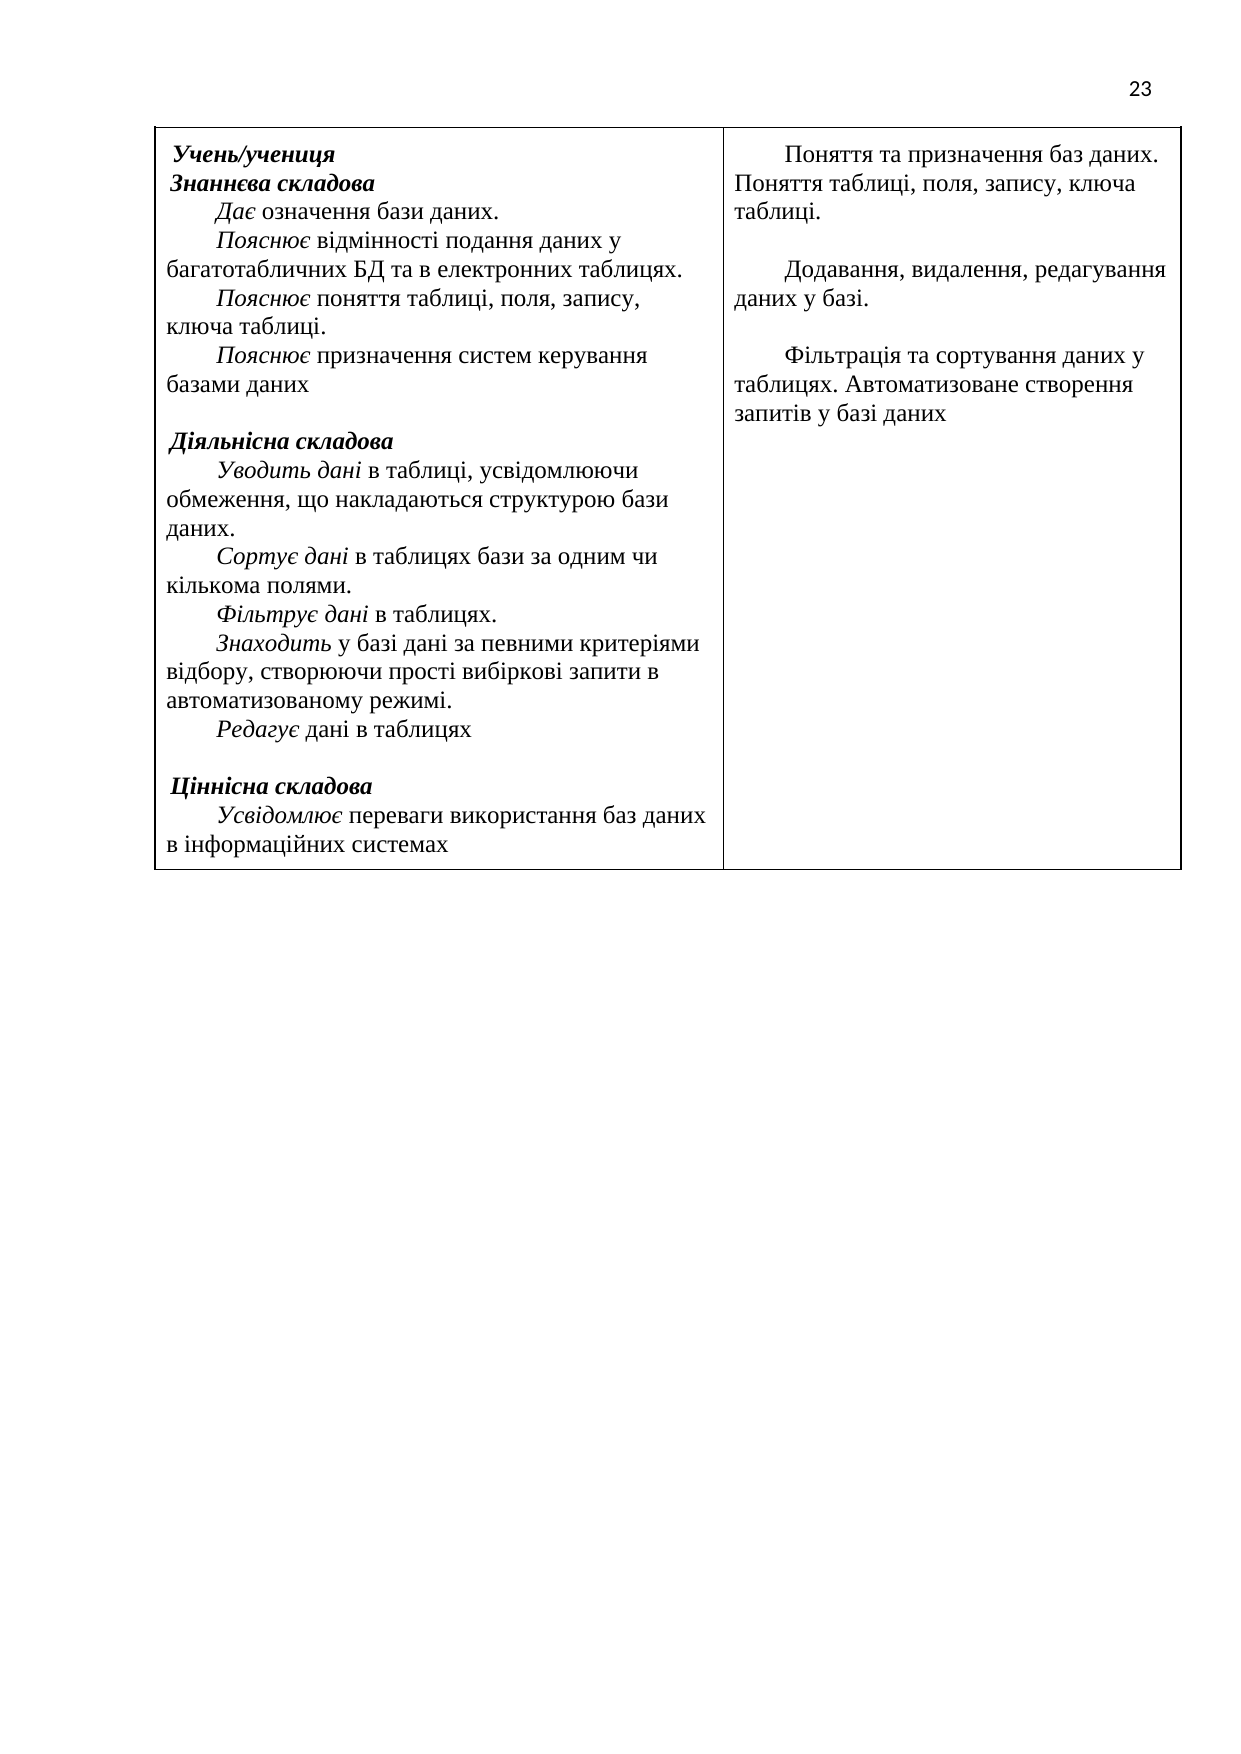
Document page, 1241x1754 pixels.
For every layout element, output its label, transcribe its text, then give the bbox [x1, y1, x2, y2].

table_cell Поняття та призначення баз даних. Поняття таблиці, поля, запису, ключа таблиці. Додавання, видалення, редагування даних у базі. Фільтрація та сортування даних у таблицях. Автоматизоване створення запитів у базі даних [724, 128, 1180, 869]
table_cell Учень/учениця Знаннєва складова Дає означення бази даних. Пояснює відмінності подання даних у багатотабличних БД та в електронних таблицях. Пояснює поняття таблиці, поля, запису, ключа таблиці. Пояснює призначення систем керування базами даних Діяльнісна складова Уводить дані в таблиці, усвідомлюючи обмеження, що накладаються структурою бази даних. Сортує дані в таблицях бази за одним чи кількома полями. Фільтрує дані в таблицях. Знаходить у базі дані за певними критеріями відбору, створюючи прості вибіркові запити в автоматизованому режимі. Редагує дані в таблицях Ціннісна складова Усвідомлює переваги використання баз даних в інформаційних системах [156, 128, 723, 869]
